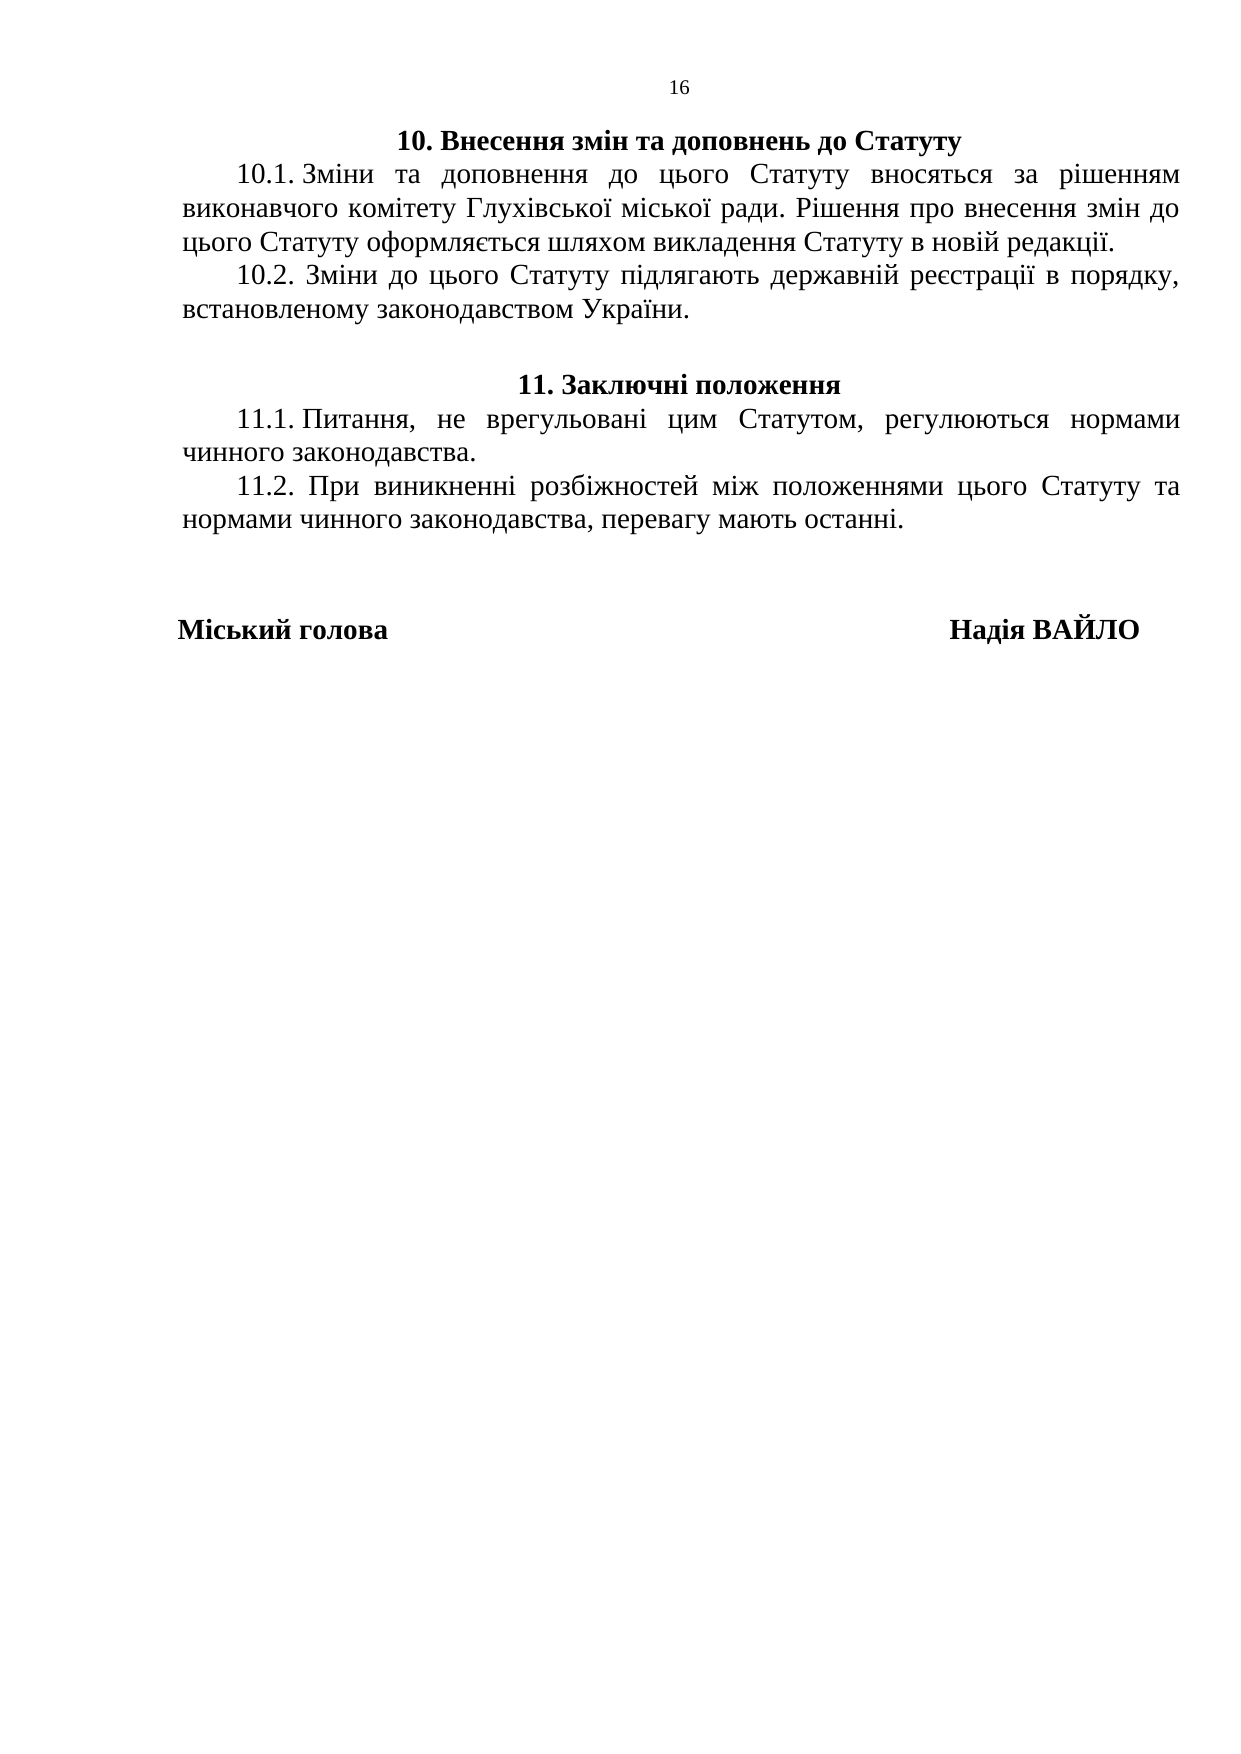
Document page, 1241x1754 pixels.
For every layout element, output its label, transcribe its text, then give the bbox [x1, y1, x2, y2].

text 10.1. Зміни та доповнення до цього Статуту вносяться за рішенням виконавчого комітету Глухівської міської ради. Рішення про внесення змін до цього Статуту оформляється шляхом викладення Статуту в новій редакції. [182, 157, 1181, 257]
text 10.2. Зміни до цього Статуту підлягають державній реєстрації в порядку, встановленому законодавством України. [182, 257, 1181, 324]
list 10. Внесення змін та доповнень до Статуту [177, 123, 1181, 157]
text 11.2. При виникненні розбіжностей між положеннями цього Статуту та нормами чинного законодавства, перевагу мають останні. [182, 468, 1181, 535]
text 11.1. Питання, не врегульовані цим Статутом, регулюються нормами чинного законодавства. [182, 401, 1181, 468]
text Міський голова Надія ВАЙЛО [177, 612, 1181, 645]
text 11. Заключні положення [177, 367, 1181, 401]
